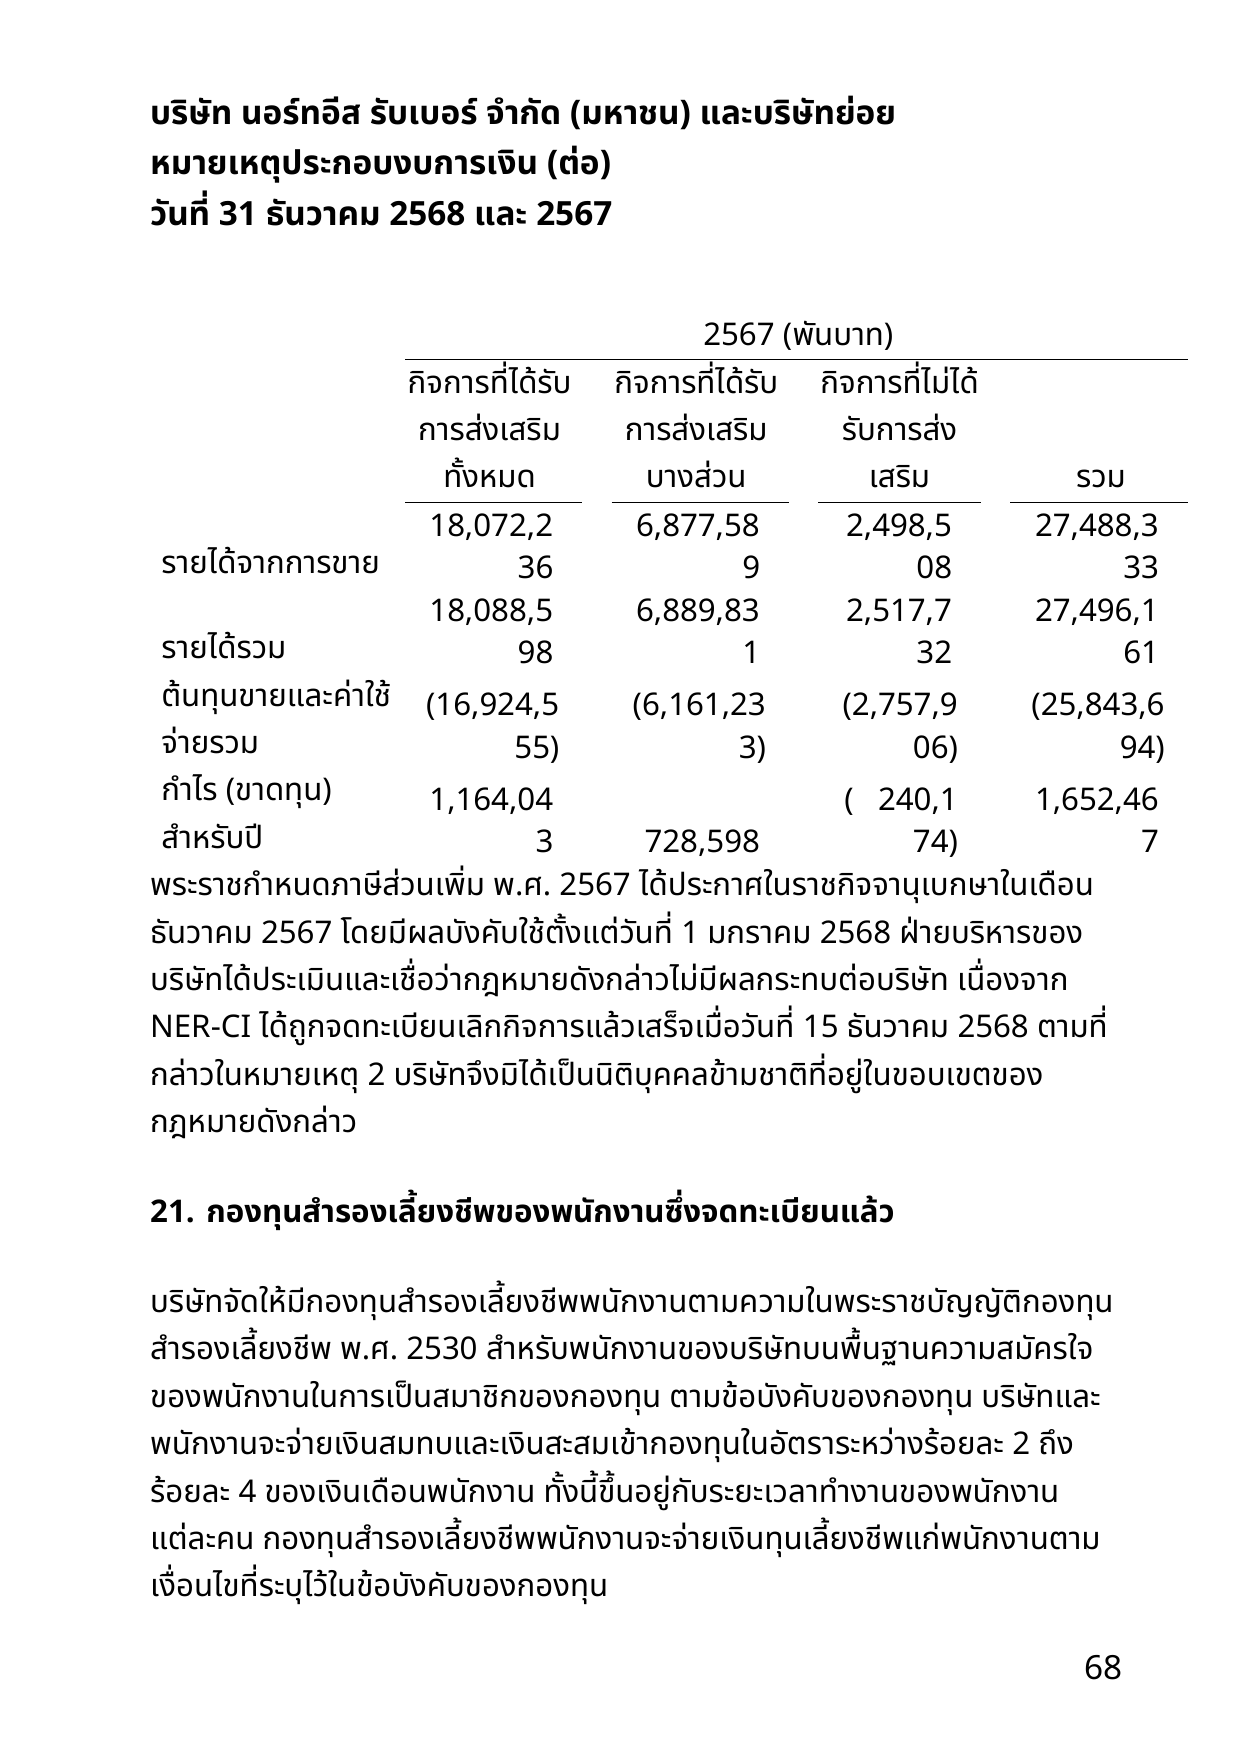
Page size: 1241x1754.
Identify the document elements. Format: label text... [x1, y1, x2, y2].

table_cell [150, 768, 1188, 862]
text พระราชกำหนดภาษีส่วนเพิ่ม พ.ศ. 2567 ได้ประกาศในราชกิจจานุเบกษาในเดือนธันวาคม 2567 โดยมีผลบังคับใช้ตั้งแต่วันที่ 1 มกราคม 2568 ฝ่ายบริหารของบริษัทได้ประเมินและเชื่อว่ากฎหมายดังกล่าวไม่มีผลกระทบต่อบริษัท เนื่องจาก NER-CI ได้ถูกจดทะเบียนเลิกกิจการแล้วเสร็จเมื่อวันที่ 15 ธันวาคม 2568 ตามที่กล่าวในหมายเหตุ 2 บริษัทจึงมิได้เป็นนิติบุคคลข้ามชาติที่อยู่ในขอบเขตของกฎหมายดังกล่าว [150, 862, 1122, 1146]
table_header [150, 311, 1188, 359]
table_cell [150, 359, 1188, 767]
text บริษัทจัดให้มีกองทุนสำรองเลี้ยงชีพพนักงานตามความในพระราชบัญญัติกองทุนสำรองเลี้ยงชีพ พ.ศ. 2530 สำหรับพนักงานของบริษัทบนพื้นฐานความสมัครใจของพนักงานในการเป็นสมาชิกของกองทุน ตามข้อบังคับของกองทุน บริษัทและพนักงานจะจ่ายเงินสมทบและเงินสะสมเข้ากองทุนในอัตราระหว่างร้อยละ 2 ถึงร้อยละ 4 ของเงินเดือนพนักงาน ทั้งนี้ขึ้นอยู่กับระยะเวลาทำงานของพนักงานแต่ละคน กองทุนสำรองเลี้ยงชีพพนักงานจะจ่ายเงินทุนเลี้ยงชีพแก่พนักงานตามเงื่อนไขที่ระบุไว้ในข้อบังคับของกองทุน [150, 1279, 1122, 1610]
list กองทุนสำรองเลี้ยงชีพของพนักงานซึ่งจดทะเบียนแล้ว [150, 1189, 1122, 1237]
